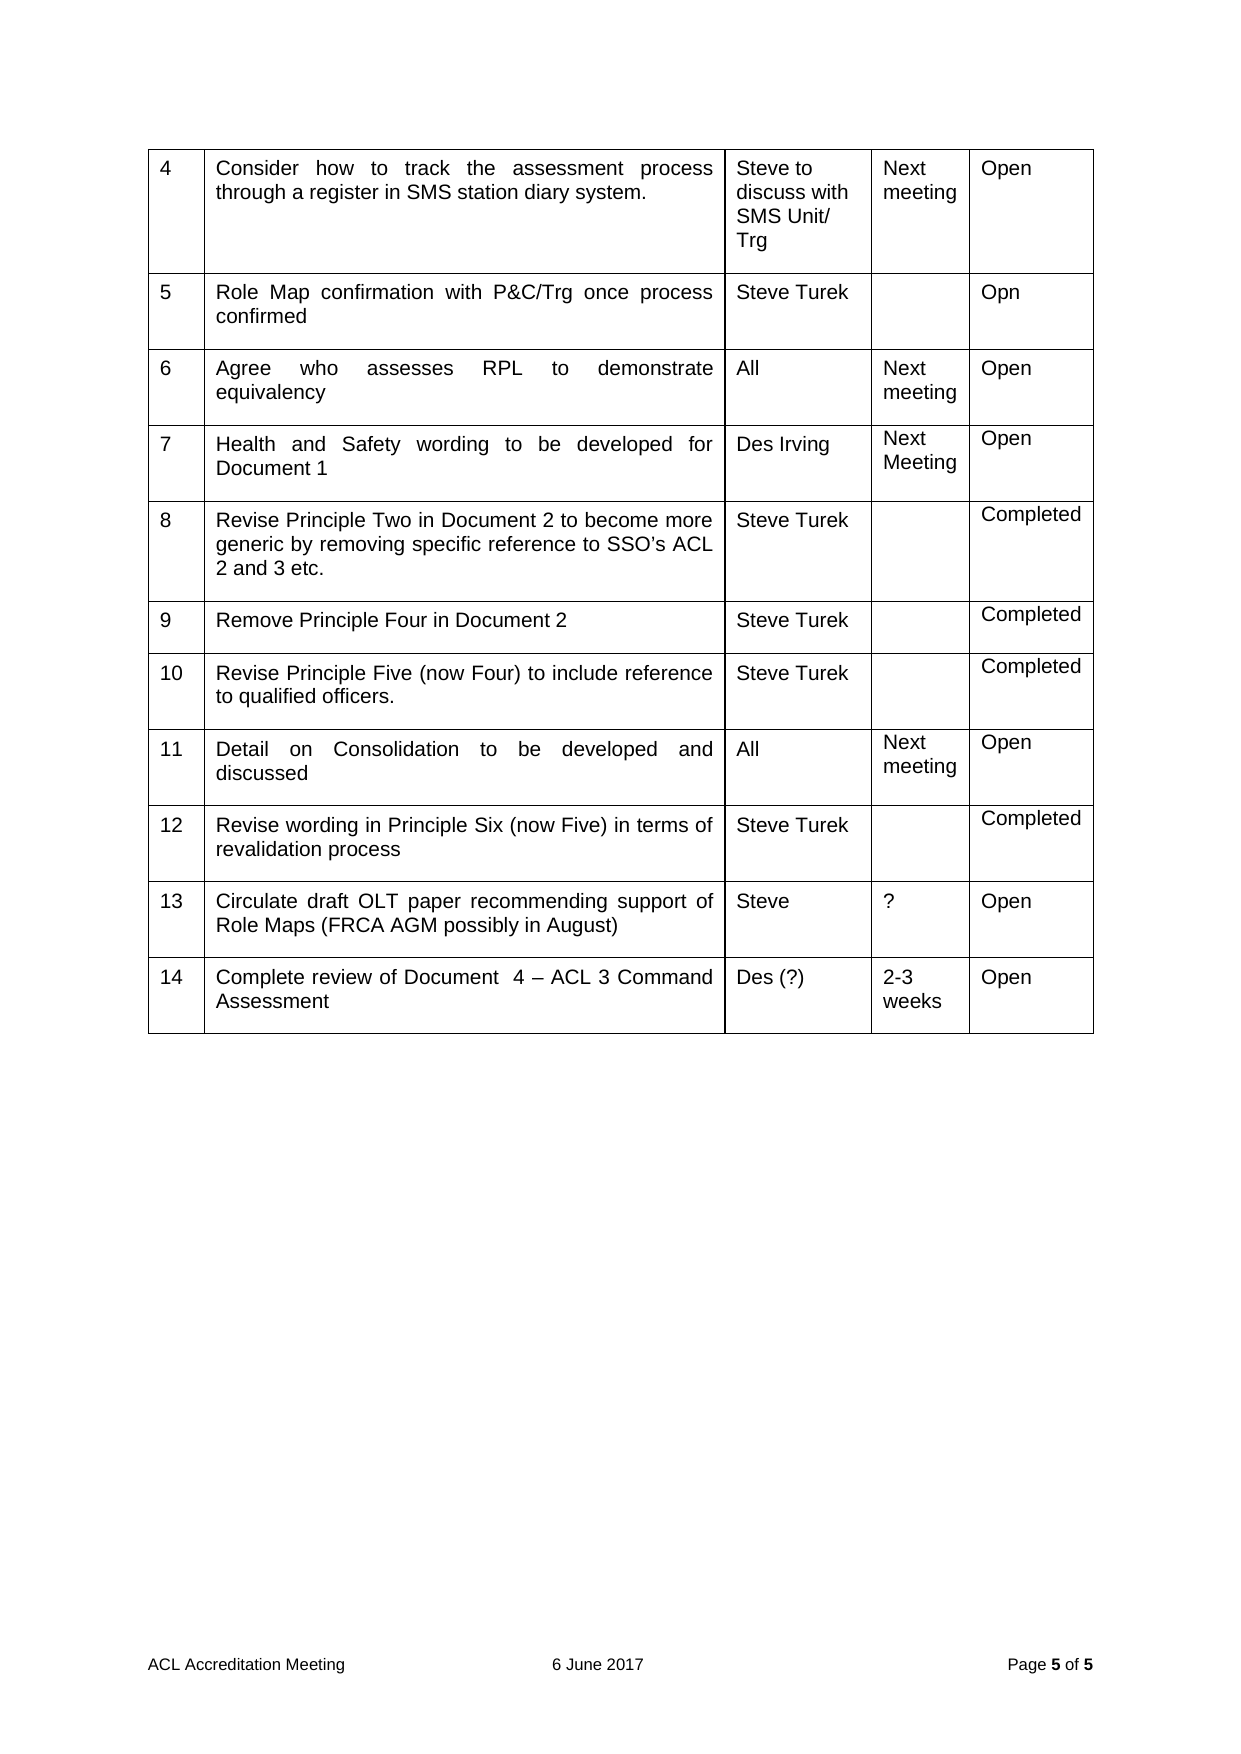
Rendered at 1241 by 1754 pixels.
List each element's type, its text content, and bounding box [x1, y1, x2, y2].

table_cell 8 [149, 502, 204, 601]
table_cell Open [970, 730, 1093, 805]
table_cell Steve Turek [726, 806, 871, 881]
table_cell Revise wording in Principle Six (now Five) in terms of revalidation process [205, 806, 724, 881]
table_cell Open [970, 150, 1093, 273]
table_cell Completed [970, 806, 1093, 881]
table_cell Open [970, 882, 1093, 957]
table_cell [872, 274, 969, 349]
table_cell Steve to discuss with SMS Unit/ Trg [726, 150, 871, 273]
table_cell All [726, 350, 871, 425]
table_cell Revise Principle Five (now Four) to include reference to qualified officers. [205, 654, 724, 729]
table_cell Next Meeting [872, 426, 969, 501]
table_cell Agree who assesses RPL to demonstrate equivalency [205, 350, 724, 425]
table_cell [872, 602, 969, 653]
table_cell Complete review of Document 4 – ACL 3 Command Assessment [205, 958, 724, 1033]
table_cell Next meeting [872, 730, 969, 805]
table_cell [872, 654, 969, 729]
table_cell Consider how to track the assessment process through a register in SMS station diary system. [205, 150, 724, 273]
table_cell Steve Turek [726, 274, 871, 349]
table_cell 6 [149, 350, 204, 425]
table_cell Remove Principle Four in Document 2 [205, 602, 724, 653]
table_cell [872, 806, 969, 881]
table_cell Open [970, 426, 1093, 501]
table_cell Detail on Consolidation to be developed and discussed [205, 730, 724, 805]
table_cell ? [872, 882, 969, 957]
table_cell Completed [970, 602, 1093, 653]
table_cell Des (?) [726, 958, 871, 1033]
table_cell 12 [149, 806, 204, 881]
table_cell 9 [149, 602, 204, 653]
table_cell Completed [970, 654, 1093, 729]
table_cell Open [970, 350, 1093, 425]
table_cell Revise Principle Two in Document 2 to become more generic by removing specific reference to SSO’s ACL 2 and 3 etc. [205, 502, 724, 601]
table_cell Steve Turek [726, 502, 871, 601]
table_cell 14 [149, 958, 204, 1033]
table_cell Circulate draft OLT paper recommending support of Role Maps (FRCA AGM possibly in August) [205, 882, 724, 957]
table_cell All [726, 730, 871, 805]
table_cell 2-3 weeks [872, 958, 969, 1033]
table_cell Next meeting [872, 150, 969, 273]
table_cell Next meeting [872, 350, 969, 425]
table_cell Health and Safety wording to be developed for Document 1 [205, 426, 724, 501]
table_cell 7 [149, 426, 204, 501]
table_cell 13 [149, 882, 204, 957]
table_cell Open [970, 958, 1093, 1033]
table_cell Des Irving [726, 426, 871, 501]
table_cell Steve Turek [726, 654, 871, 729]
table_cell 5 [149, 274, 204, 349]
table_cell [872, 502, 969, 601]
table_cell Opn [970, 274, 1093, 349]
table_cell Completed [970, 502, 1093, 601]
table_cell Steve [726, 882, 871, 957]
table_cell 11 [149, 730, 204, 805]
table_cell 4 [149, 150, 204, 273]
table_cell Steve Turek [726, 602, 871, 653]
table_cell Role Map confirmation with P&C/Trg once process confirmed [205, 274, 724, 349]
table_cell 10 [149, 654, 204, 729]
